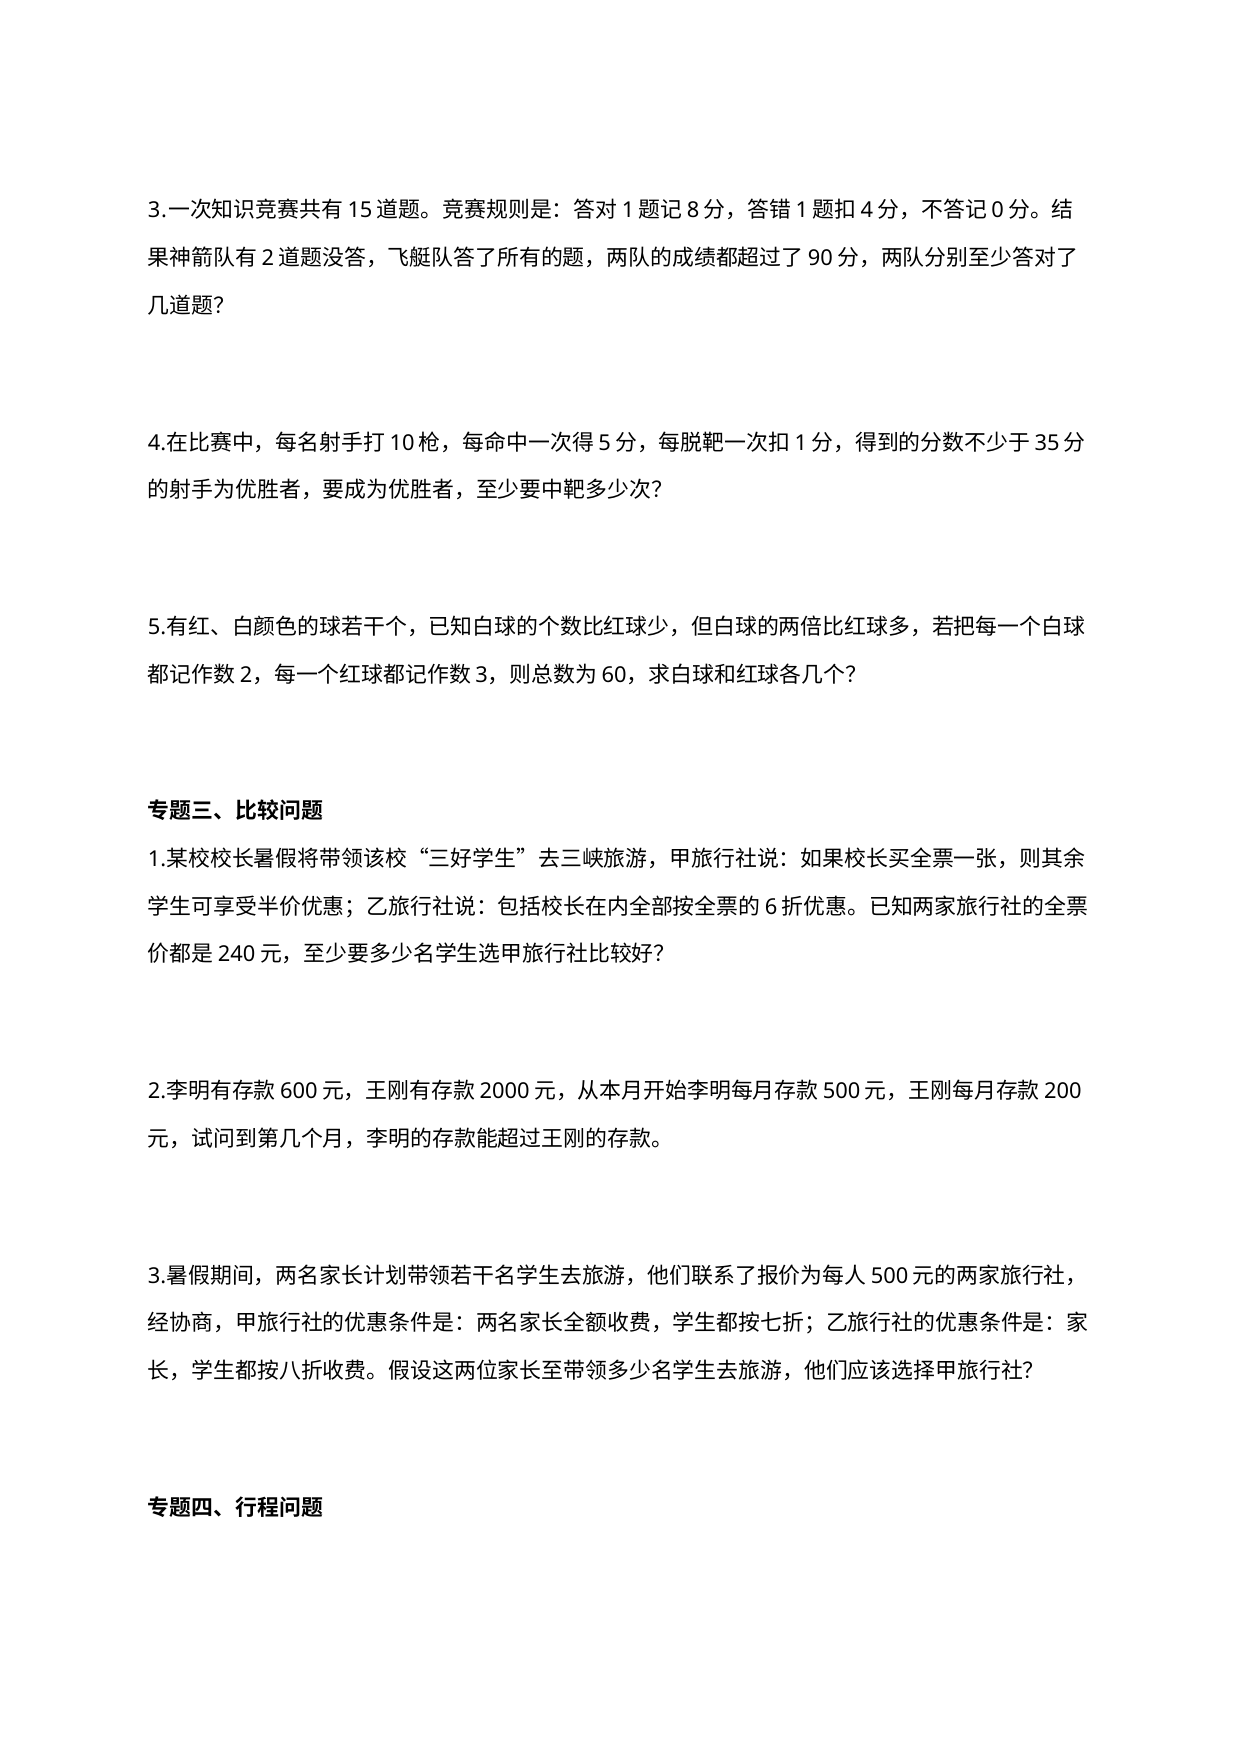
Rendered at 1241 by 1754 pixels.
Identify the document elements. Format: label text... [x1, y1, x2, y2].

text 专题三、比较问题 [148, 793, 1092, 825]
text 2.李明有存款600元，王刚有存款2000元，从本月开始李明每月存款500元，王刚每月存款200元，试问到第几个月，李明的存款能超过王刚的存款。 [148, 1073, 1092, 1152]
text 3.一次知识竞赛共有15道题。竞赛规则是：答对1题记8分，答错1题扣4分，不答记0分。结果神箭队有2道题没答，飞艇队答了所有的题，两队的成绩都超过了90分，两队分别至少答对了几道题？ [148, 192, 1092, 319]
text 专题四、行程问题 [148, 1490, 1092, 1521]
text 1.某校校长暑假将带领该校“三好学生”去三峡旅游，甲旅行社说：如果校长买全票一张，则其余学生可享受半价优惠；乙旅行社说：包括校长在内全部按全票的6折优惠。已知两家旅行社的全票价都是240元，至少要多少名学生选甲旅行社比较好？ [148, 841, 1092, 968]
text 4.在比赛中，每名射手打10枪，每命中一次得5分，每脱靶一次扣1分，得到的分数不少于35分的射手为优胜者，要成为优胜者，至少要中靶多少次？ [148, 424, 1092, 504]
text 5.有红、白颜色的球若干个，已知白球的个数比红球少，但白球的两倍比红球多，若把每一个白球都记作数2，每一个红球都记作数3，则总数为60，求白球和红球各几个？ [148, 609, 1092, 688]
text 3.暑假期间，两名家长计划带领若干名学生去旅游，他们联系了报价为每人500元的两家旅行社，经协商，甲旅行社的优惠条件是：两名家长全额收费，学生都按七折；乙旅行社的优惠条件是：家长，学生都按八折收费。假设这两位家长至带领多少名学生去旅游，他们应该选择甲旅行社？ [148, 1258, 1092, 1384]
